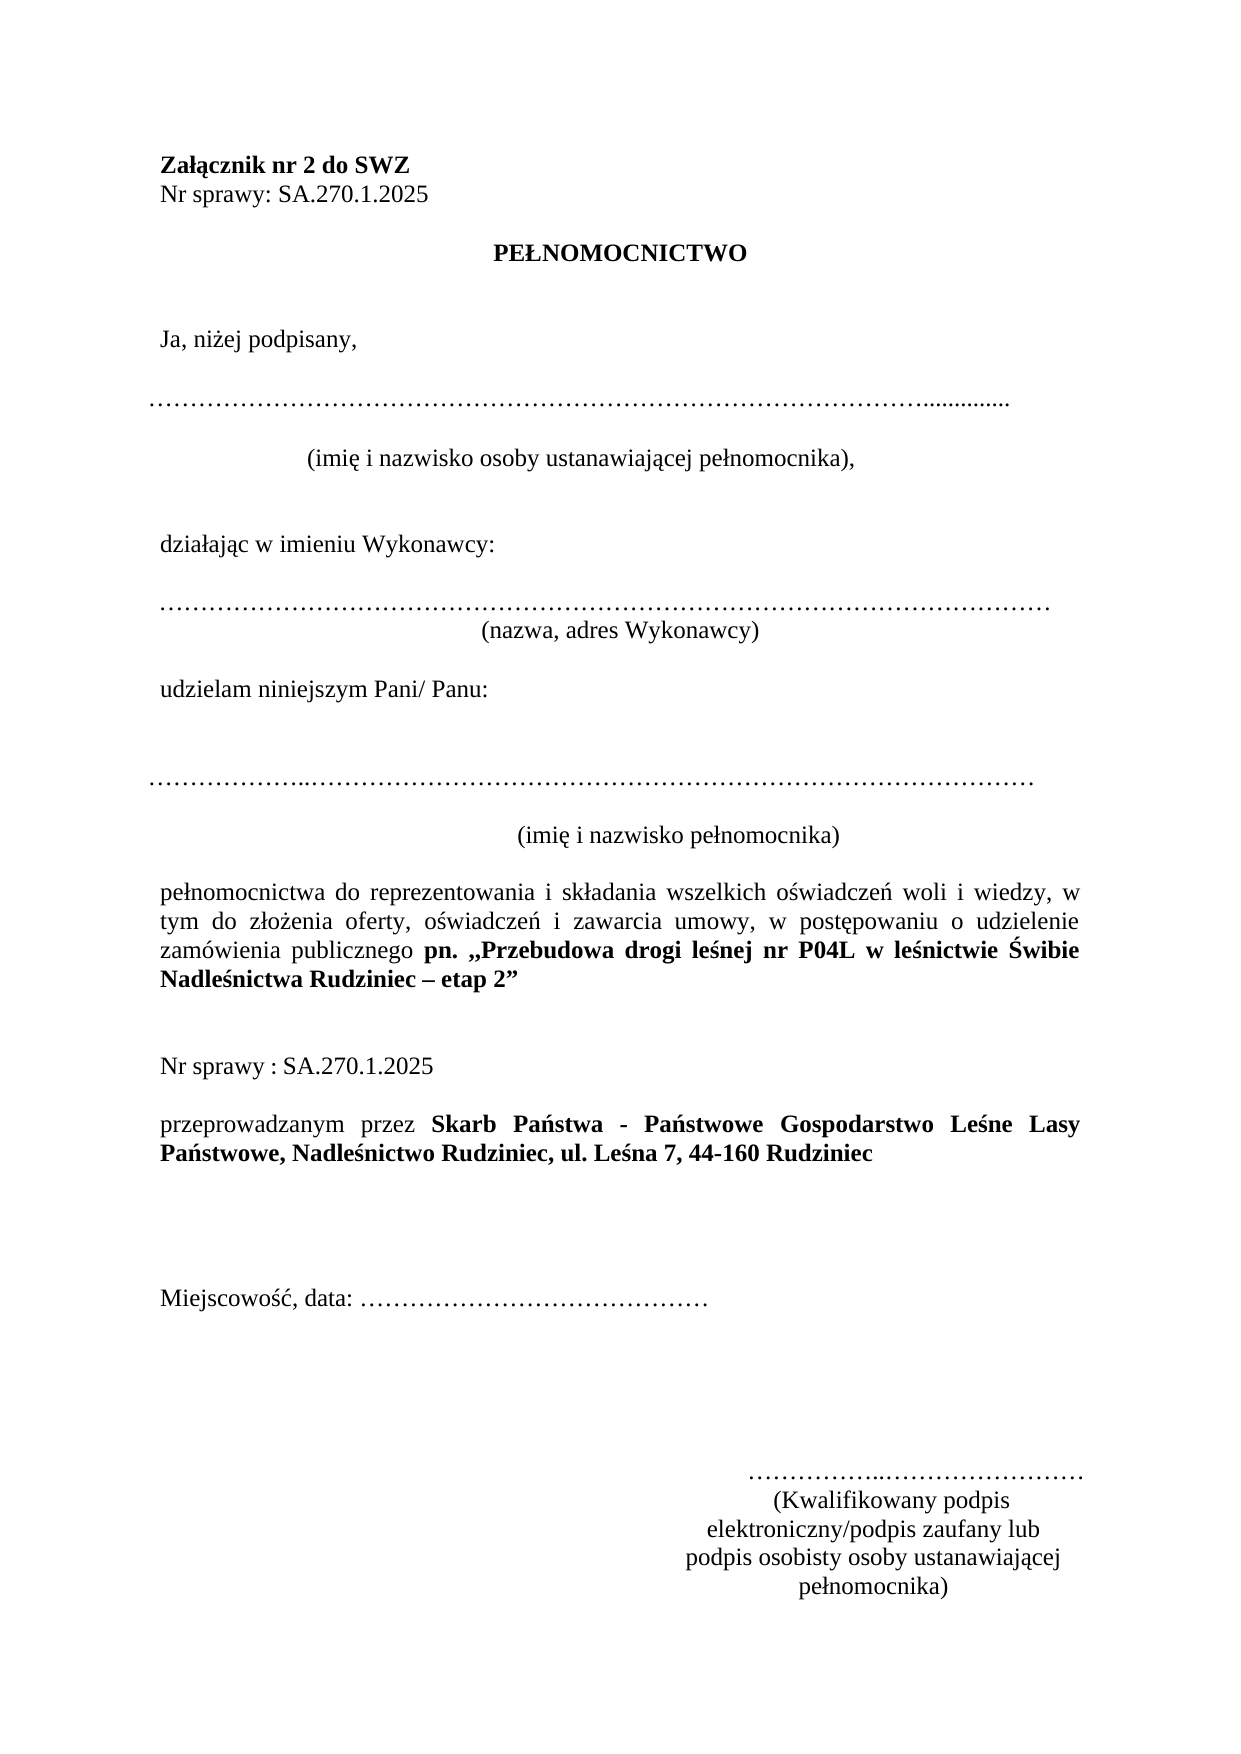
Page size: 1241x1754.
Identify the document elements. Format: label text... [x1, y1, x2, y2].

subtitle przeprowadzanym przez Skarb Państwa - Państwowe Gospodarstwo Leśne Lasy Państwowe, Nadleśnictwo Rudziniec, ul. Leśna 7, 44-160 Rudziniec [160, 1109, 1081, 1167]
text udzielam niniejszym Pani/ Panu: [160, 674, 1093, 703]
text pełnomocnika) [654, 1571, 1093, 1600]
subtitle PEŁNOMOCNICTWO [179, 238, 1062, 267]
text Ja, niżej podpisany, [160, 324, 1093, 353]
text elektroniczny/podpis zaufany lub podpis osobisty osoby ustanawiającej [682, 1514, 1065, 1571]
text (imię i nazwisko osoby ustanawiającej pełnomocnika), [148, 443, 1014, 471]
text Nr sprawy : SA.270.1.2025 [160, 1050, 1093, 1081]
text (imię i nazwisko pełnomocnika) [307, 820, 1049, 849]
text Miejscowość, data: …………………………………… [160, 1283, 1093, 1312]
text ………………..…………………………………………………………………………… [148, 762, 1049, 791]
subtitle Załącznik nr 2 do SWZ [160, 150, 1093, 179]
text (nazwa, adres Wykonawcy) [178, 615, 1062, 644]
text działając w imieniu Wykonawcy: [160, 529, 1093, 558]
text ………………………………………………………………………………….............. [148, 383, 1014, 412]
text ……………..…………………… (Kwalifikowany podpis [747, 1456, 1093, 1514]
text ……………………………………………………………………………………………… [148, 587, 1062, 615]
text Nr sprawy: SA.270.1.2025 [160, 179, 1093, 207]
text pełnomocnictwa do reprezentowania i składania wszelkich oświadczeń woli i wiedzy, w tym do złożenia oferty, oświadczeń i zawarcia umowy, w postępowaniu o udzielenie zamówienia publicznego pn. ,,Przebudowa drogi leśnej nr P04L w leśnictwie Świbie Nadleśnictwa Rudziniec – etap 2” [160, 877, 1081, 992]
